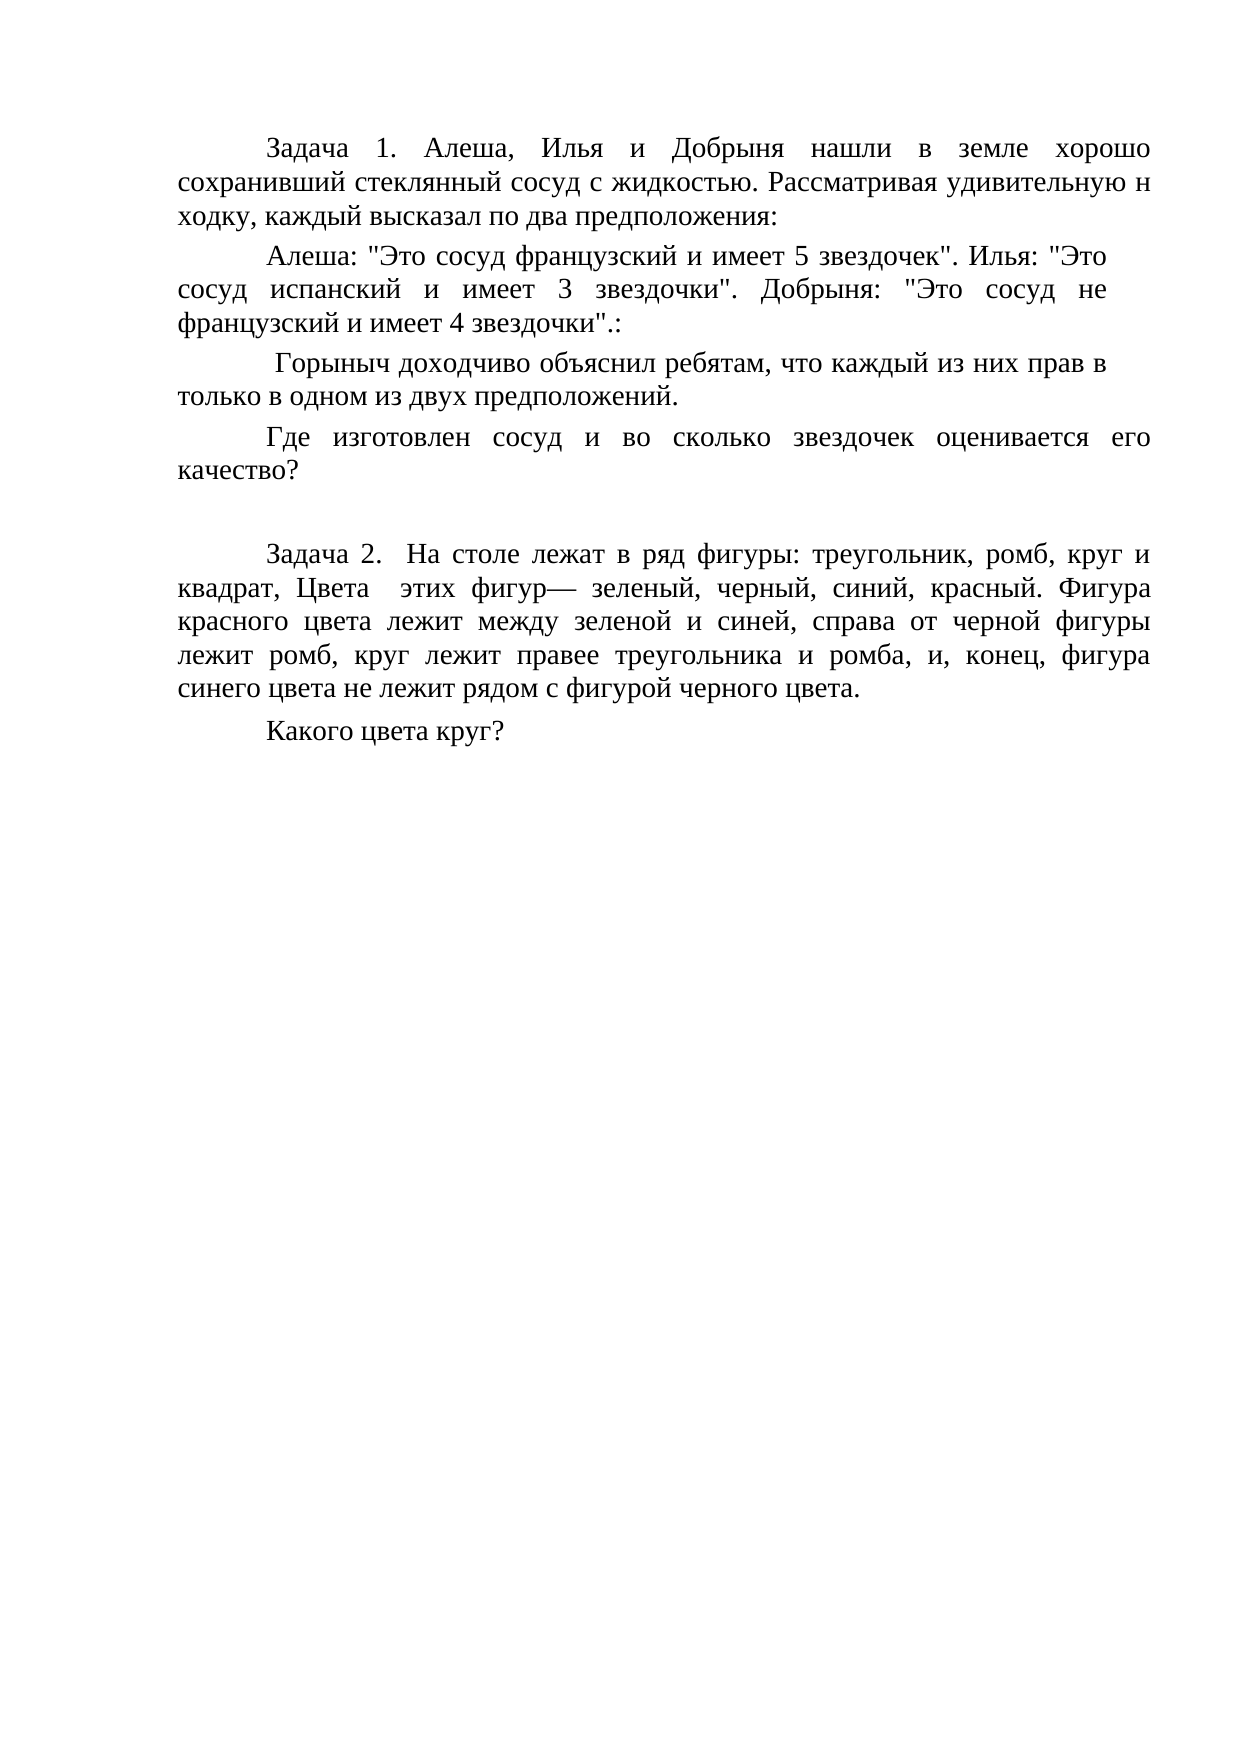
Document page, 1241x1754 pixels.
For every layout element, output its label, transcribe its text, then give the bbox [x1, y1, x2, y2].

text Горыныч доходчиво объяснил ребятам, что каждый из них прав в только в одном из двух предположений. [177, 345, 1108, 412]
text Задача 2. На столе лежат в ряд фигуры: треугольник, ромб, круг и квадрат, Цвета этих фигур— зеленый, черный, синий, красный. Фигура красного цвета лежит между зеленой и синей, справа от черной фигуры лежит ромб, круг лежит правее треугольника и ромба, и, конец, фигура синего цвета не лежит рядом с фигурой черного цвета. [177, 536, 1152, 704]
text Где изготовлен сосуд и во сколько звездочек оценивается его качество? [177, 419, 1152, 486]
text Алеша: "Это сосуд французский и имеет 5 звездочек". Илья: "Это сосуд испанский и имеет 3 звездочки". Добрыня: "Это сосуд не французский и имеет 4 звездочки".: [177, 238, 1108, 338]
text Задача 1. Алеша, Илья и Добрыня нашли в земле хорошо сохранивший стеклянный сосуд с жидкостью. Рассматривая удивительную н ходку, каждый высказал по два предположения: [177, 131, 1152, 231]
text Какого цвета круг? [177, 713, 1152, 746]
